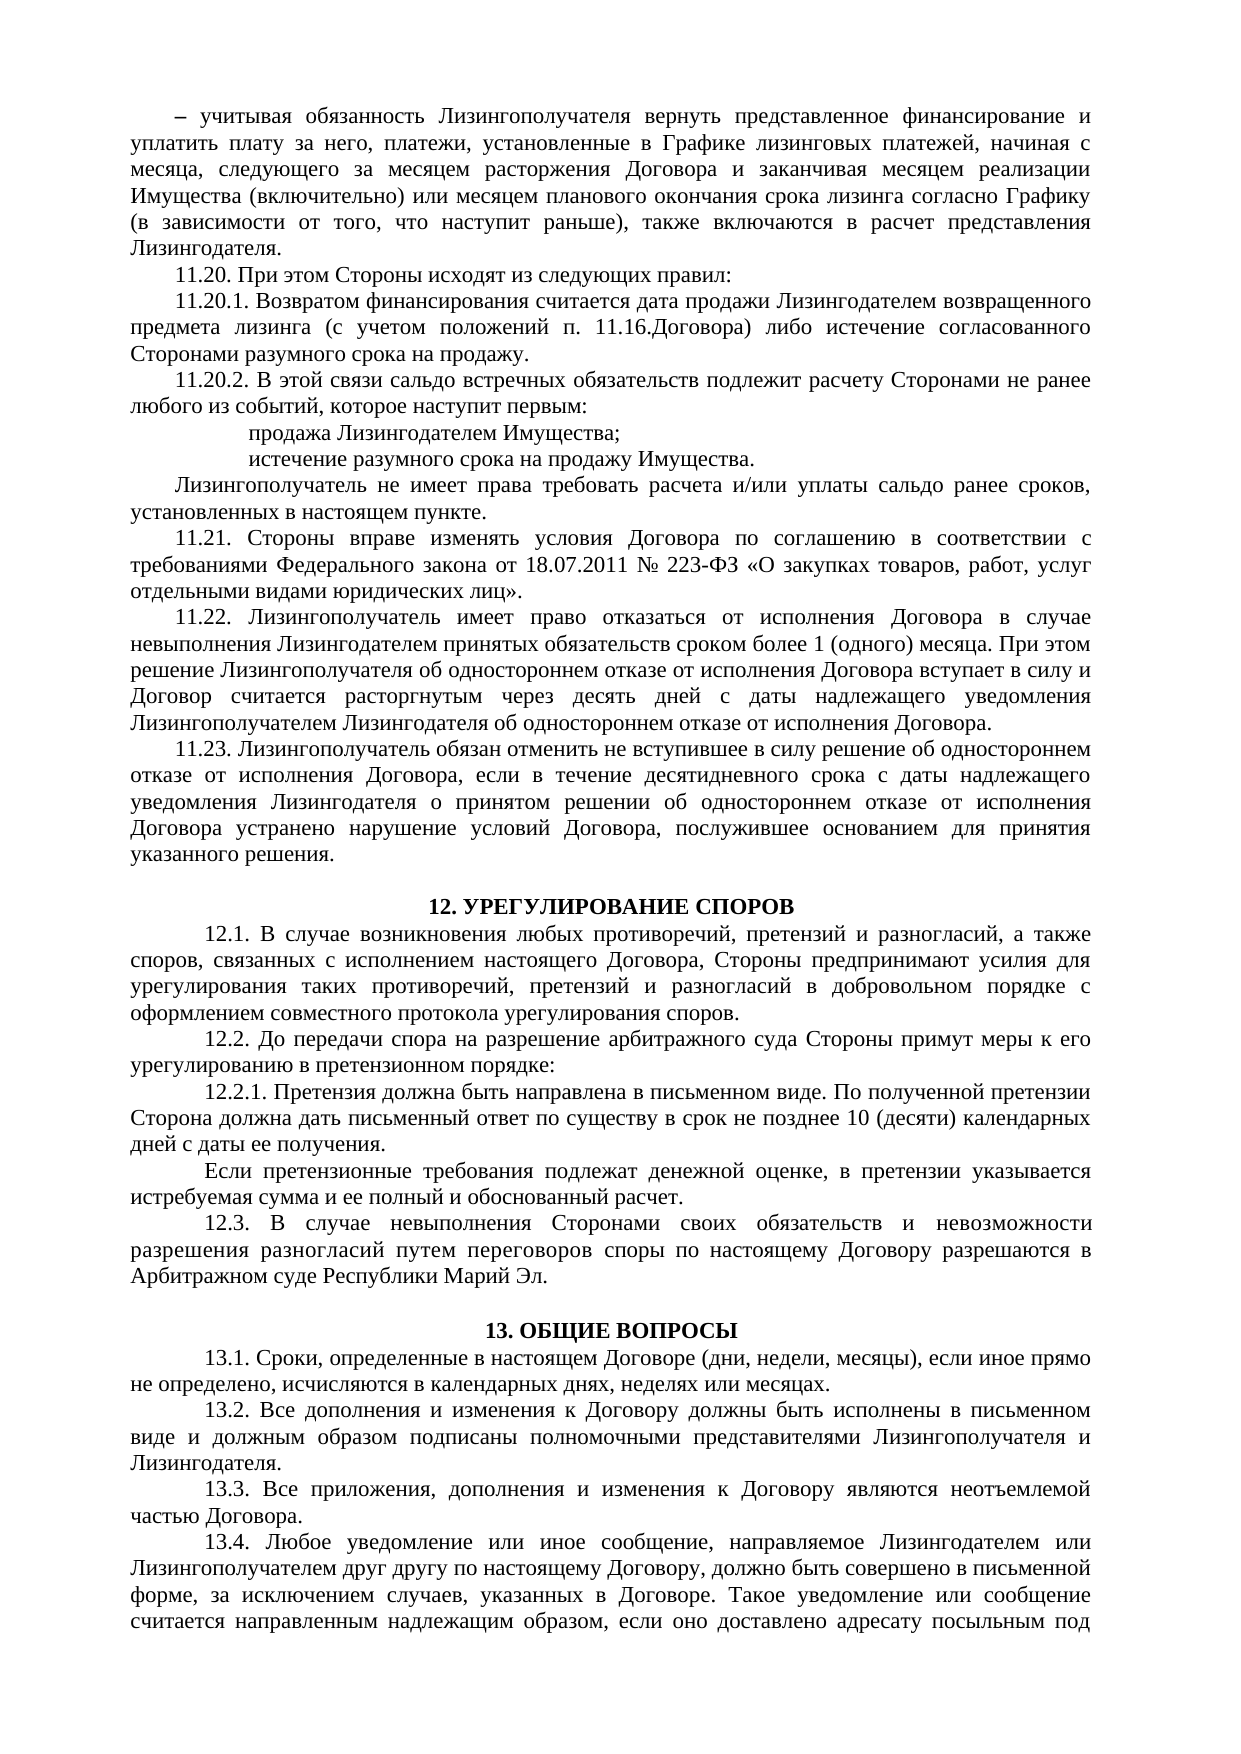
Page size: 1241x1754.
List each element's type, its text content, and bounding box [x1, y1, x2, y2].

text 13.2. Все дополнения и изменения к Договору должны быть исполнены в письменном виде и должным образом подписаны полномочными представителями Лизингополучателя и Лизингодателя. [130, 1396, 1092, 1475]
text 12. УРЕГУЛИРОВАНИЕ СПОРОВ [130, 893, 1092, 919]
text 13.1. Сроки, определенные в настоящем Договоре (дни, недели, месяцы), если иное прямо не определено, исчисляются в календарных днях, неделях или месяцах. [130, 1344, 1092, 1396]
text 12.2. До передачи спора на разрешение арбитражного суда Стороны примут меры к его урегулированию в претензионном порядке: [130, 1025, 1092, 1078]
text 13.3. Все приложения, дополнения и изменения к Договору являются неотъемлемой частью Договора. [130, 1475, 1092, 1528]
text 13. ОБЩИЕ ВОПРОСЫ [130, 1317, 1092, 1344]
text ­ истечение разумного срока на продажу Имущества. [130, 445, 1092, 472]
text Лизингополучатель не имеет права требовать расчета и/или уплаты сальдо ранее сроков, установленных в настоящем пункте. [130, 472, 1092, 524]
text 11.20. При этом Стороны исходят из следующих правил: [130, 261, 1092, 287]
text – учитывая обязанность Лизингополучателя вернуть представленное финансирование и уплатить плату за него, платежи, установленные в Графике лизинговых платежей, начиная с месяца, следующего за месяцем расторжения Договора и заканчивая месяцем реализации Имущества (включительно) или месяцем планового окончания срока лизинга согласно Графику (в зависимости от того, что наступит раньше), также включаются в расчет представления Лизингодателя. [130, 103, 1092, 261]
text 12.3. В случае невыполнения Сторонами своих обязательств и невозможности разрешения разногласий путем переговоров споры по настоящему Договору разрешаются в Арбитражном суде Республики Марий Эл. [130, 1209, 1092, 1288]
text 11.21. Стороны вправе изменять условия Договора по соглашению в соответствии с требованиями Федерального закона от 18.07.2011 № 223-ФЗ «О закупках товаров, работ, услуг отдельными видами юридических лиц». [130, 524, 1092, 603]
text ­ продажа Лизингодателем Имущества; [130, 419, 1092, 445]
text 11.20.1. Возвратом финансирования считается дата продажи Лизингодателем возвращенного предмета лизинга (с учетом положений п. 11.16.Договора) либо истечение согласованного Сторонами разумного срока на продажу. [130, 287, 1092, 366]
text 12.2.1. Претензия должна быть направлена в письменном виде. По полученной претензии Сторона должна дать письменный ответ по существу в срок не позднее 10 (десяти) календарных дней с даты ее получения. [130, 1078, 1092, 1157]
text 12.1. В случае возникновения любых противоречий, претензий и разногласий, а также споров, связанных с исполнением настоящего Договора, Стороны предпринимают усилия для урегулирования таких противоречий, претензий и разногласий в добровольном порядке с оформлением совместного протокола урегулирования споров. [130, 919, 1092, 1025]
text 11.23. Лизингополучатель обязан отменить не вступившее в силу решение об одностороннем отказе от исполнения Договора, если в течение десятидневного срока с даты надлежащего уведомления Лизингодателя о принятом решении об одностороннем отказе от исполнения Договора устранено нарушение условий Договора, послужившее основанием для принятия указанного решения. [130, 735, 1092, 867]
text 11.22. Лизингополучатель имеет право отказаться от исполнения Договора в случае невыполнения Лизингодателем принятых обязательств сроком более 1 (одного) месяца. При этом решение Лизингополучателя об одностороннем отказе от исполнения Договора вступает в силу и Договор считается расторгнутым через десять дней с даты надлежащего уведомления Лизингополучателем Лизингодателя об одностороннем отказе от исполнения Договора. [130, 603, 1092, 735]
text 11.20.2. В этой связи сальдо встречных обязательств подлежит расчету Сторонами не ранее любого из событий, которое наступит первым: [130, 366, 1092, 419]
text Если претензионные требования подлежат денежной оценке, в претензии указывается истребуемая сумма и ее полный и обоснованный расчет. [130, 1157, 1092, 1209]
